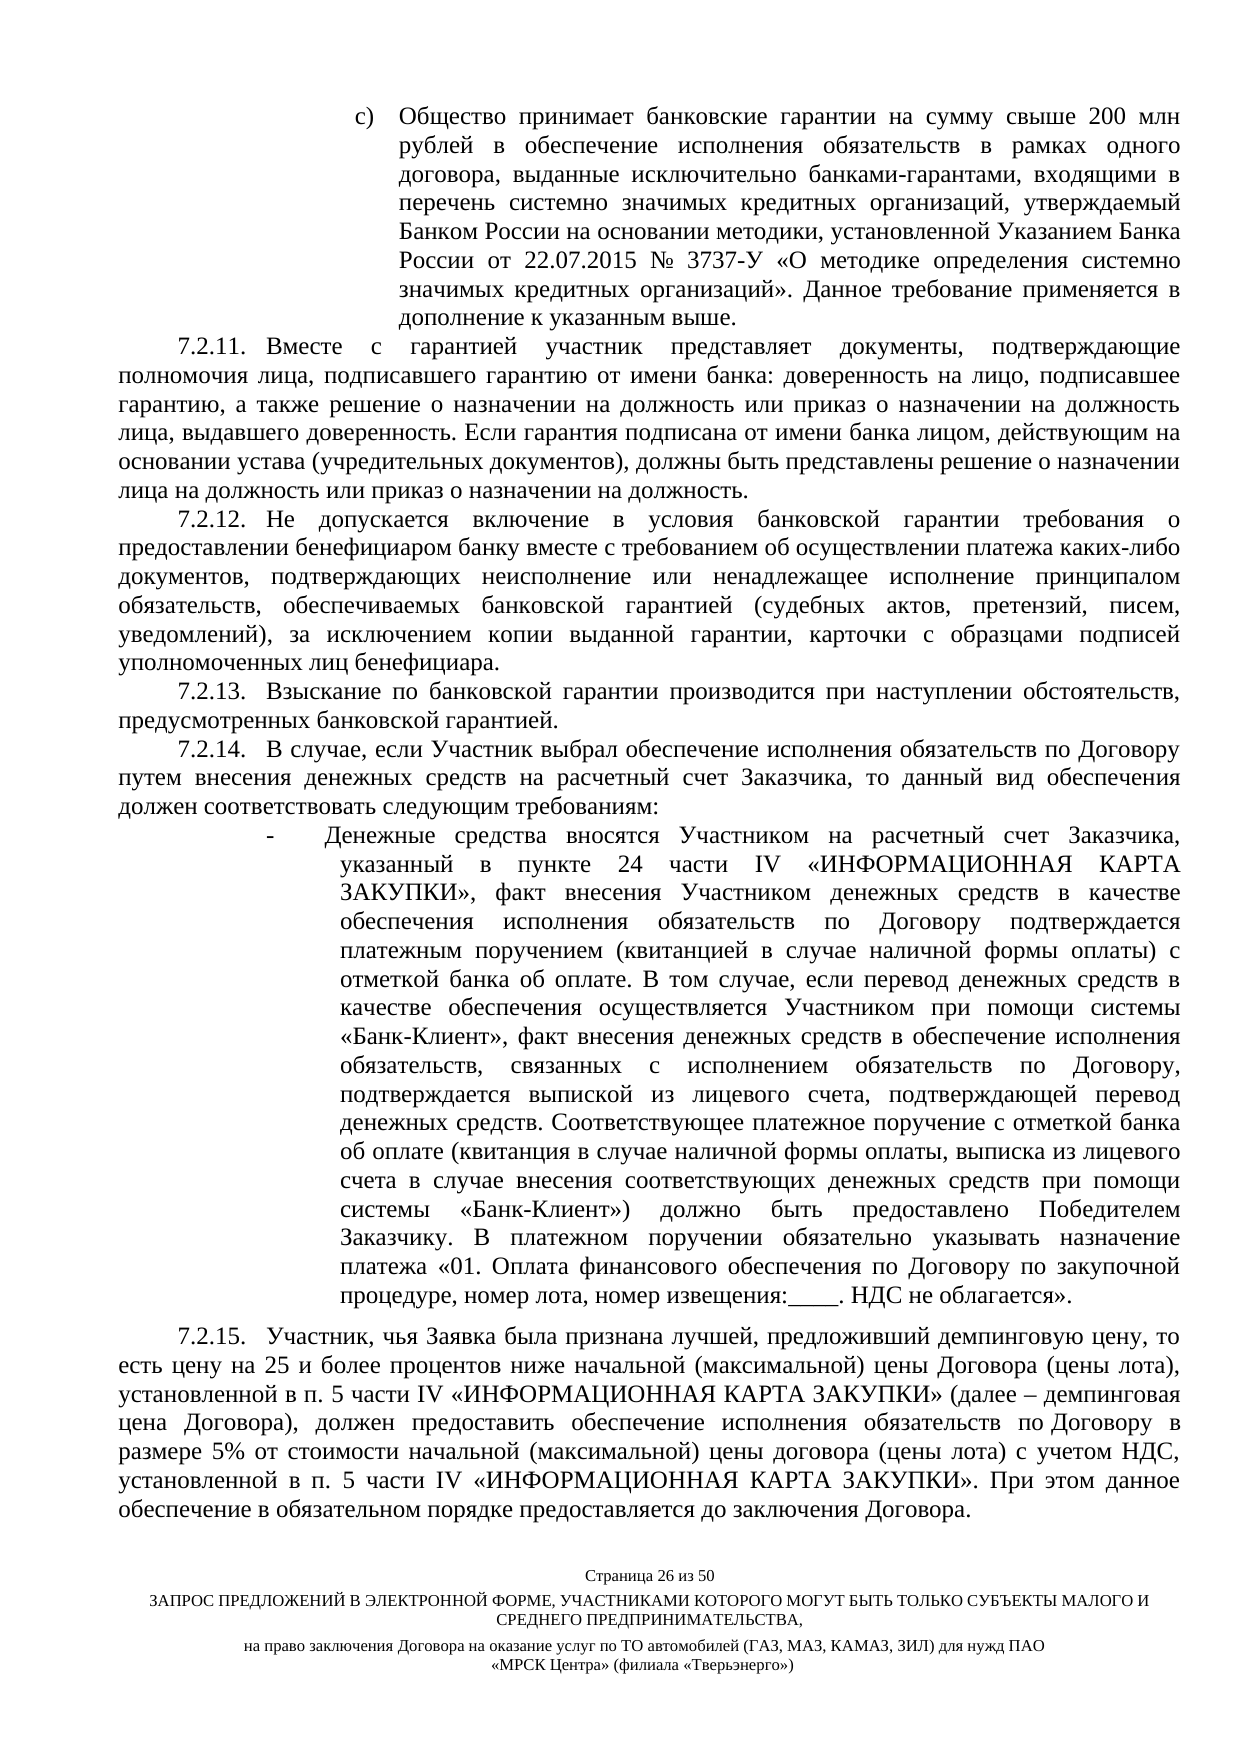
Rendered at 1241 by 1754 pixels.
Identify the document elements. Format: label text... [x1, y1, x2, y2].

list В случае, если Участник выбрал обеспечение исполнения обязательств по Договору путем внесения денежных средств на расчетный счет Заказчика, то данный вид обеспечения должен соответствовать следующим требованиям: [118, 734, 1181, 820]
list Не допускается включение в условия банковской гарантии требования о предоставлении бенефициаром банку вместе с требованием об осуществлении платежа каких-либо документов, подтверждающих неисполнение или ненадлежащее исполнение принципалом обязательств, обеспечиваемых банковской гарантией (судебных актов, претензий, писем, уведомлений), за исключением копии выданной гарантии, карточки с образцами подписей уполномоченных лиц бенефициара. [118, 504, 1181, 676]
list Взыскание по банковской гарантии производится при наступлении обстоятельств, предусмотренных банковской гарантией. [118, 676, 1181, 734]
list Общество принимает банковские гарантии на сумму свыше 200 млн рублей в обеспечение исполнения обязательств в рамках одного договора, выданные исключительно банками-гарантами, входящими в перечень системно значимых кредитных организаций, утверждаемый Банком России на основании методики, установленной Указанием Банка России от 22.07.2015 № 3737-У «О методике определения системно значимых кредитных организаций». Данное требование применяется в дополнение к указанным выше. [354, 101, 1181, 331]
subtitle Участник, чья Заявка была признана лучшей, предложивший демпинговую цену, то есть цену на 25 и более процентов ниже начальной (максимальной) цены Договора (цены лота), установленной в п. 5 части IV «ИНФОРМАЦИОННАЯ КАРТА ЗАКУПКИ» (далее – демпинговая цена Договора), должен предоставить обеспечение исполнения обязательств по Договору в размере 5% от стоимости начальной (максимальной) цены договора (цены лота) с учетом НДС, установленной в п. 5 части IV «ИНФОРМАЦИОННАЯ КАРТА ЗАКУПКИ». При этом данное обеспечение в обязательном порядке предоставляется до заключения Договора. [118, 1321, 1181, 1522]
list Вместе с гарантией участник представляет документы, подтверждающие полномочия лица, подписавшего гарантию от имени банка: доверенность на лицо, подписавшее гарантию, а также решение о назначении на должность или приказ о назначении на должность лица, выдавшего доверенность. Если гарантия подписана от имени банка лицом, действующим на основании устава (учредительных документов), должны быть представлены решение о назначении лица на должность или приказ о назначении на должность. [118, 331, 1181, 504]
list Денежные средства вносятся Участником на расчетный счет Заказчика, указанный в пункте 24 части IV «ИНФОРМАЦИОННАЯ КАРТА ЗАКУПКИ», факт внесения Участником денежных средств в качестве обеспечения исполнения обязательств по Договору подтверждается платежным поручением (квитанцией в случае наличной формы оплаты) с отметкой банка об оплате. В том случае, если перевод денежных средств в качестве обеспечения осуществляется Участником при помощи системы «Банк-Клиент», факт внесения денежных средств в обеспечение исполнения обязательств, связанных с исполнением обязательств по Договору, подтверждается выпиской из лицевого счета, подтверждающей перевод денежных средств. Соответствующее платежное поручение с отметкой банка об оплате (квитанция в случае наличной формы оплаты, выписка из лицевого счета в случае внесения соответствующих денежных средств при помощи системы «Банк-Клиент») должно быть предоставлено Победителем Заказчику. В платежном поручении обязательно указывать назначение платежа «01. Оплата финансового обеспечения по Договору по закупочной процедуре, номер лота, номер извещения:____. НДС не облагается». [266, 820, 1181, 1309]
